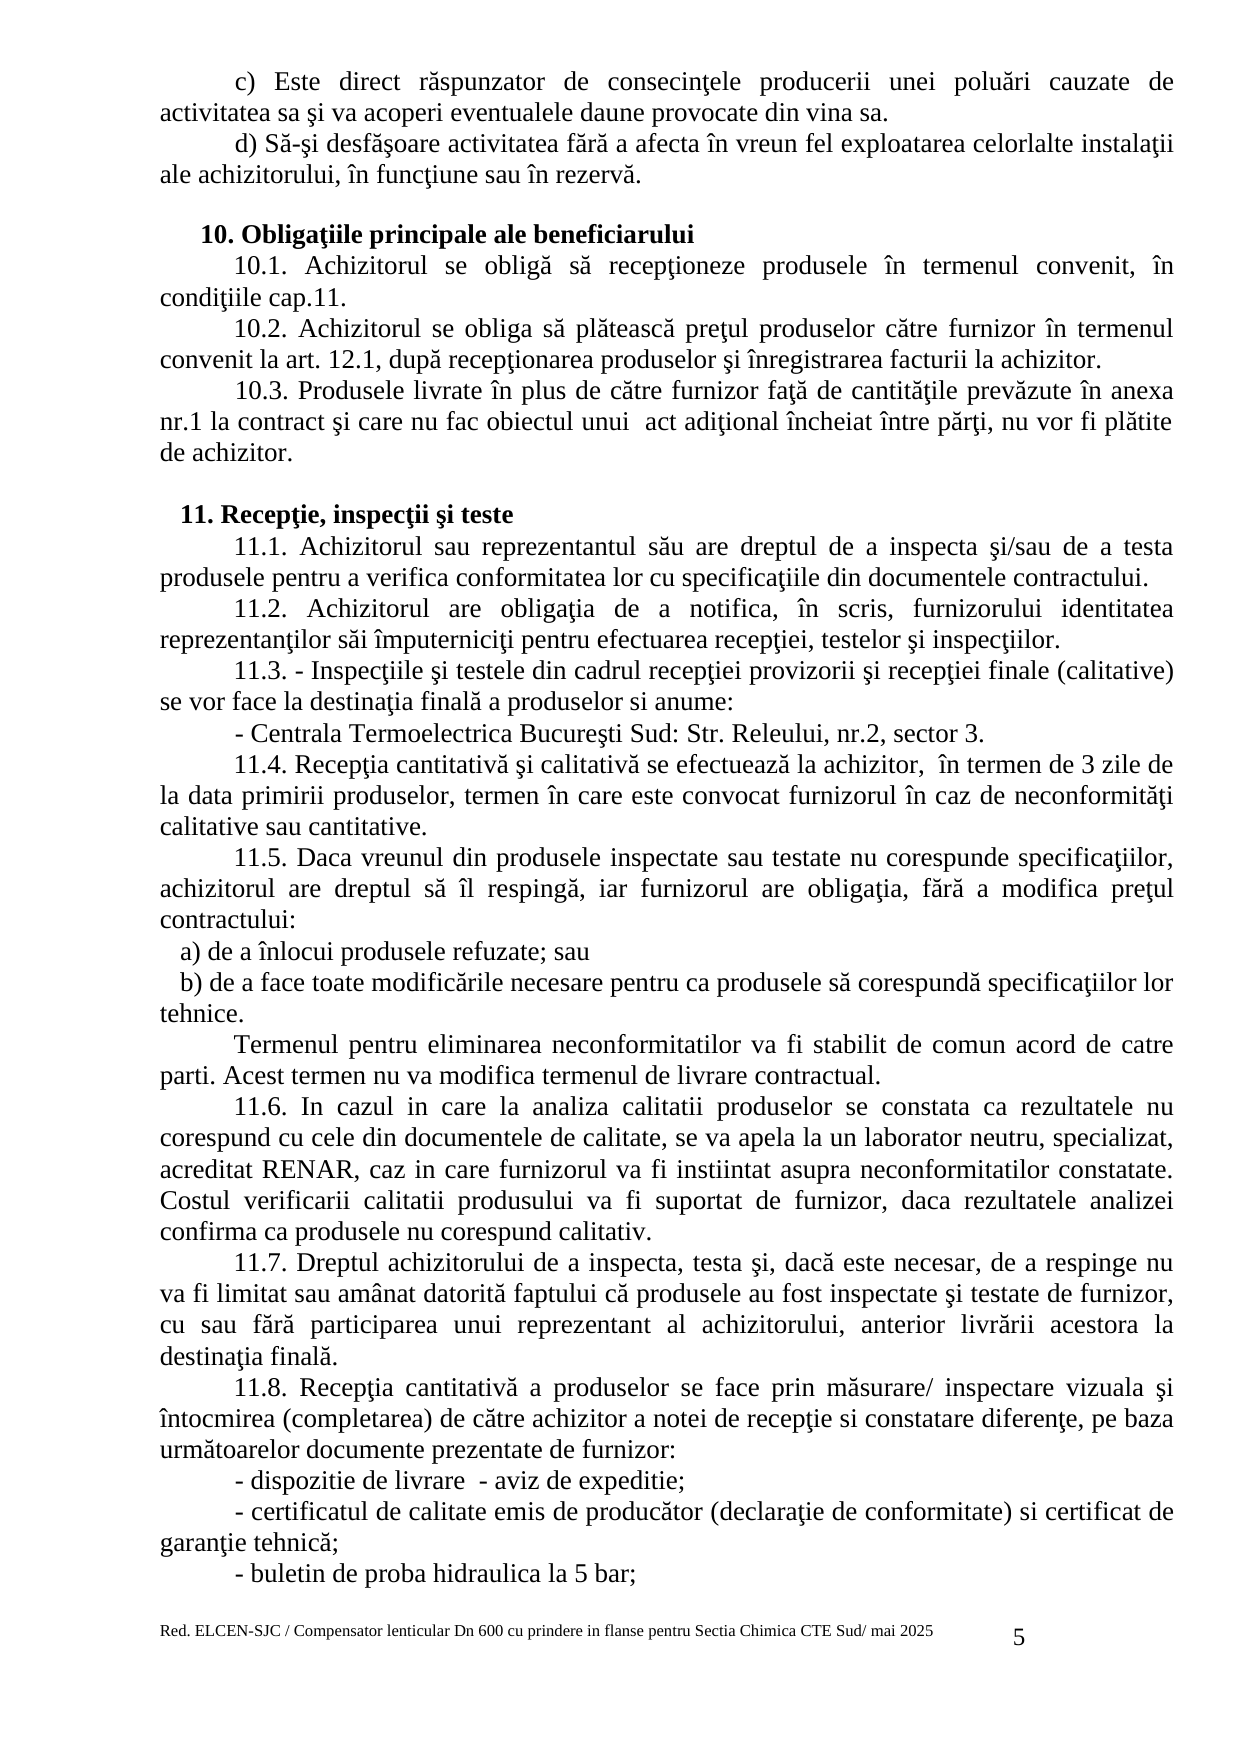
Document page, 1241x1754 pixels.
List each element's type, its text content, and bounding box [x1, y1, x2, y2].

text 11.1. Achizitorul sau reprezentantul său are dreptul de a inspecta şi/sau de a testa produsele pentru a verifica conformitatea lor cu specificaţiile din documentele contractului. [159, 530, 1175, 592]
text - dispozitie de livrare - aviz de expeditie; [159, 1464, 1175, 1495]
text b) de a face toate modificările necesare pentru ca produsele să corespundă specificaţiilor lor tehnice. [159, 966, 1175, 1028]
text c) Este direct răspunzator de consecinţele producerii unei poluări cauzate de activitatea sa şi va acoperi eventualele daune provocate din vina sa. [159, 65, 1175, 127]
text 10.2. Achizitorul se obliga să plătească preţul produselor către furnizor în termenul convenit la art. 12.1, după recepţionarea produselor şi înregistrarea facturii la achizitor. [159, 312, 1175, 374]
text 10. Obligaţiile principale ale beneficiarului [159, 218, 1175, 249]
text 10.1. Achizitorul se obligă să recepţioneze produsele în termenul convenit, în condiţiile cap.11. [159, 249, 1175, 312]
text 11. Recepţie, inspecţii şi teste [159, 499, 1175, 530]
text 10.3. Produsele livrate în plus de către furnizor faţă de cantităţile prevăzute în anexa nr.1 la contract şi care nu fac obiectul unui act adiţional încheiat între părţi, nu vor fi plătite de achizitor. [159, 374, 1175, 467]
text 11.3. - Inspecţiile şi testele din cadrul recepţiei provizorii şi recepţiei finale (calitative) se vor face la destinaţia finală a produselor si anume: [159, 654, 1175, 717]
text - Centrala Termoelectrica Bucureşti Sud: Str. Releului, nr.2, sector 3. [159, 717, 1175, 748]
text Termenul pentru eliminarea neconformitatilor va fi stabilit de comun acord de catre parti. Acest termen nu va modifica termenul de livrare contractual. [159, 1028, 1175, 1090]
text 11.5. Daca vreunul din produsele inspectate sau testate nu corespunde specificaţiilor, achizitorul are dreptul să îl respingă, iar furnizorul are obligaţia, fără a modifica preţul contractului: [159, 841, 1175, 935]
text - buletin de proba hidraulica la 5 bar; [159, 1558, 1175, 1589]
text 11.8. Recepţia cantitativă a produselor se face prin măsurare/ inspectare vizuala şi întocmirea (completarea) de către achizitor a notei de recepţie si constatare diferenţe, pe baza următoarelor documente prezentate de furnizor: [159, 1371, 1175, 1464]
text 11.6. In cazul in care la analiza calitatii produselor se constata ca rezultatele nu corespund cu cele din documentele de calitate, se va apela la un laborator neutru, specializat, acreditat RENAR, caz in care furnizorul va fi instiintat asupra neconformitatilor constatate. Costul verificarii calitatii produsului va fi suportat de furnizor, daca rezultatele analizei confirma ca produsele nu corespund calitativ. [159, 1090, 1175, 1246]
text d) Să-şi desfăşoare activitatea fără a afecta în vreun fel exploatarea celorlalte instalaţii ale achizitorului, în funcţiune sau în rezervă. [159, 127, 1175, 189]
text a) de a înlocui produsele refuzate; sau [159, 935, 1175, 966]
text 11.7. Dreptul achizitorului de a inspecta, testa şi, dacă este necesar, de a respinge nu va fi limitat sau amânat datorită faptului că produsele au fost inspectate şi testate de furnizor, cu sau fără participarea unui reprezentant al achizitorului, anterior livrării acestora la destinaţia finală. [159, 1246, 1175, 1371]
text - certificatul de calitate emis de producător (declaraţie de conformitate) si certificat de garanţie tehnică; [159, 1495, 1175, 1558]
text 11.4. Recepţia cantitativă şi calitativă se efectuează la achizitor, în termen de 3 zile de la data primirii produselor, termen în care este convocat furnizorul în caz de neconformităţi calitative sau cantitative. [159, 748, 1175, 841]
text 11.2. Achizitorul are obligaţia de a notifica, în scris, furnizorului identitatea reprezentanţilor săi împuterniciţi pentru efectuarea recepţiei, testelor şi inspecţiilor. [159, 592, 1175, 654]
